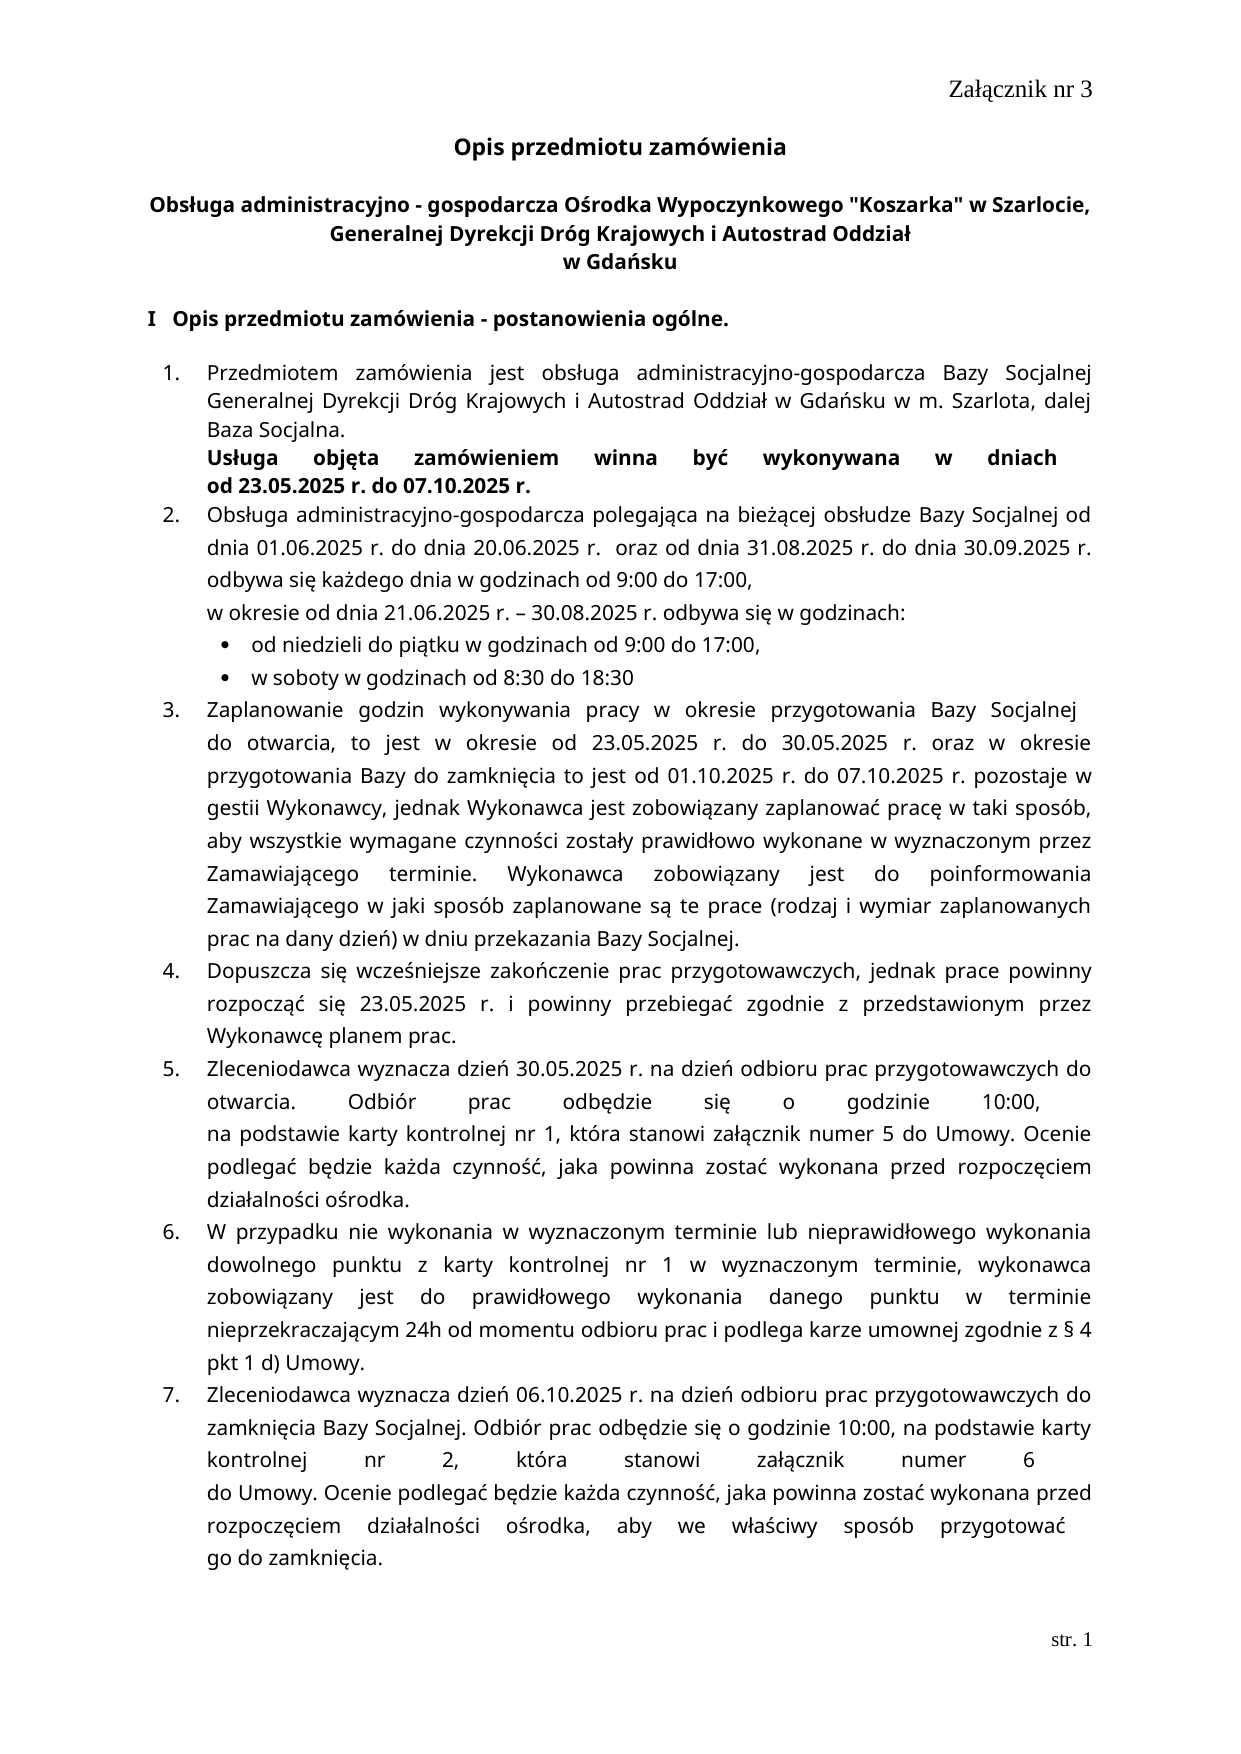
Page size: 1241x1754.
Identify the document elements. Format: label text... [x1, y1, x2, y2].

text Obsługa administracyjno - gospodarcza Ośrodka Wypoczynkowego "Koszarka" w Szarlocie, Generalnej Dyrekcji Dróg Krajowych i Autostrad Oddział w Gdańsku [148, 191, 1093, 276]
list Zaplanowanie godzin wykonywania pracy w okresie przygotowania Bazy Socjalnej do otwarcia, to jest w okresie od 23.05.2025 r. do 30.05.2025 r. oraz w okresie przygotowania Bazy do zamknięcia to jest od 01.10.2025 r. do 07.10.2025 r. pozostaje w gestii Wykonawcy, jednak Wykonawca jest zobowiązany zaplanować pracę w taki sposób, aby wszystkie wymagane czynności zostały prawidłowo wykonane w wyznaczonym przez Zamawiającego terminie. Wykonawca zobowiązany jest do poinformowania Zamawiającego w jaki sposób zaplanowane są te prace (rodzaj i wymiar zaplanowanych prac na dany dzień) w dniu przekazania Bazy Socjalnej. [162, 696, 1093, 952]
list Zleceniodawca wyznacza dzień 06.10.2025 r. na dzień odbioru prac przygotowawczych do zamknięcia Bazy Socjalnej. Odbiór prac odbędzie się o godzinie 10:00, na podstawie karty kontrolnej nr 2, która stanowi załącznik numer 6 do Umowy. Ocenie podlegać będzie każda czynność, jaka powinna zostać wykonana przed rozpoczęciem działalności ośrodka, aby we właściwy sposób przygotować go do zamknięcia. [162, 1380, 1093, 1572]
text I Opis przedmiotu zamówienia - postanowienia ogólne. [148, 304, 1093, 333]
text Opis przedmiotu zamówienia [148, 131, 1093, 162]
text Usługa objęta zamówieniem winna być wykonywana w dniach od 23.05.2025 r. do 07.10.2025 r. [207, 443, 1093, 500]
list Przedmiotem zamówienia jest obsługa administracyjno-gospodarcza Bazy Socjalnej Generalnej Dyrekcji Dróg Krajowych i Autostrad Oddział w Gdańsku w m. Szarlota, dalej Baza Socjalna. [162, 358, 1093, 443]
list od niedzieli do piątku w godzinach od 9:00 do 17:00, [221, 630, 1093, 659]
list Obsługa administracyjno-gospodarcza polegająca na bieżącej obsłudze Bazy Socjalnej od dnia 01.06.2025 r. do dnia 20.06.2025 r. oraz od dnia 31.08.2025 r. do dnia 30.09.2025 r. odbywa się każdego dnia w godzinach od 9:00 do 17:00, [162, 500, 1093, 594]
list Dopuszcza się wcześniejsze zakończenie prac przygotowawczych, jednak prace powinny rozpocząć się 23.05.2025 r. i powinny przebiegać zgodnie z przedstawionym przez Wykonawcę planem prac. [162, 956, 1093, 1050]
list Zleceniodawca wyznacza dzień 30.05.2025 r. na dzień odbioru prac przygotowawczych do otwarcia. Odbiór prac odbędzie się o godzinie 10:00, na podstawie karty kontrolnej nr 1, która stanowi załącznik numer 5 do Umowy. Ocenie podlegać będzie każda czynność, jaka powinna zostać wykonana przed rozpoczęciem działalności ośrodka. [162, 1054, 1093, 1213]
list w okresie od dnia 21.06.2025 r. – 30.08.2025 r. odbywa się w godzinach: [207, 598, 1093, 626]
list w soboty w godzinach od 8:30 do 18:30 [221, 663, 1093, 691]
list W przypadku nie wykonania w wyznaczonym terminie lub nieprawidłowego wykonania dowolnego punktu z karty kontrolnej nr 1 w wyznaczonym terminie, wykonawca zobowiązany jest do prawidłowego wykonania danego punktu w terminie nieprzekraczającym 24h od momentu odbioru prac i podlega karze umownej zgodnie z § 4 pkt 1 d) Umowy. [162, 1217, 1093, 1376]
